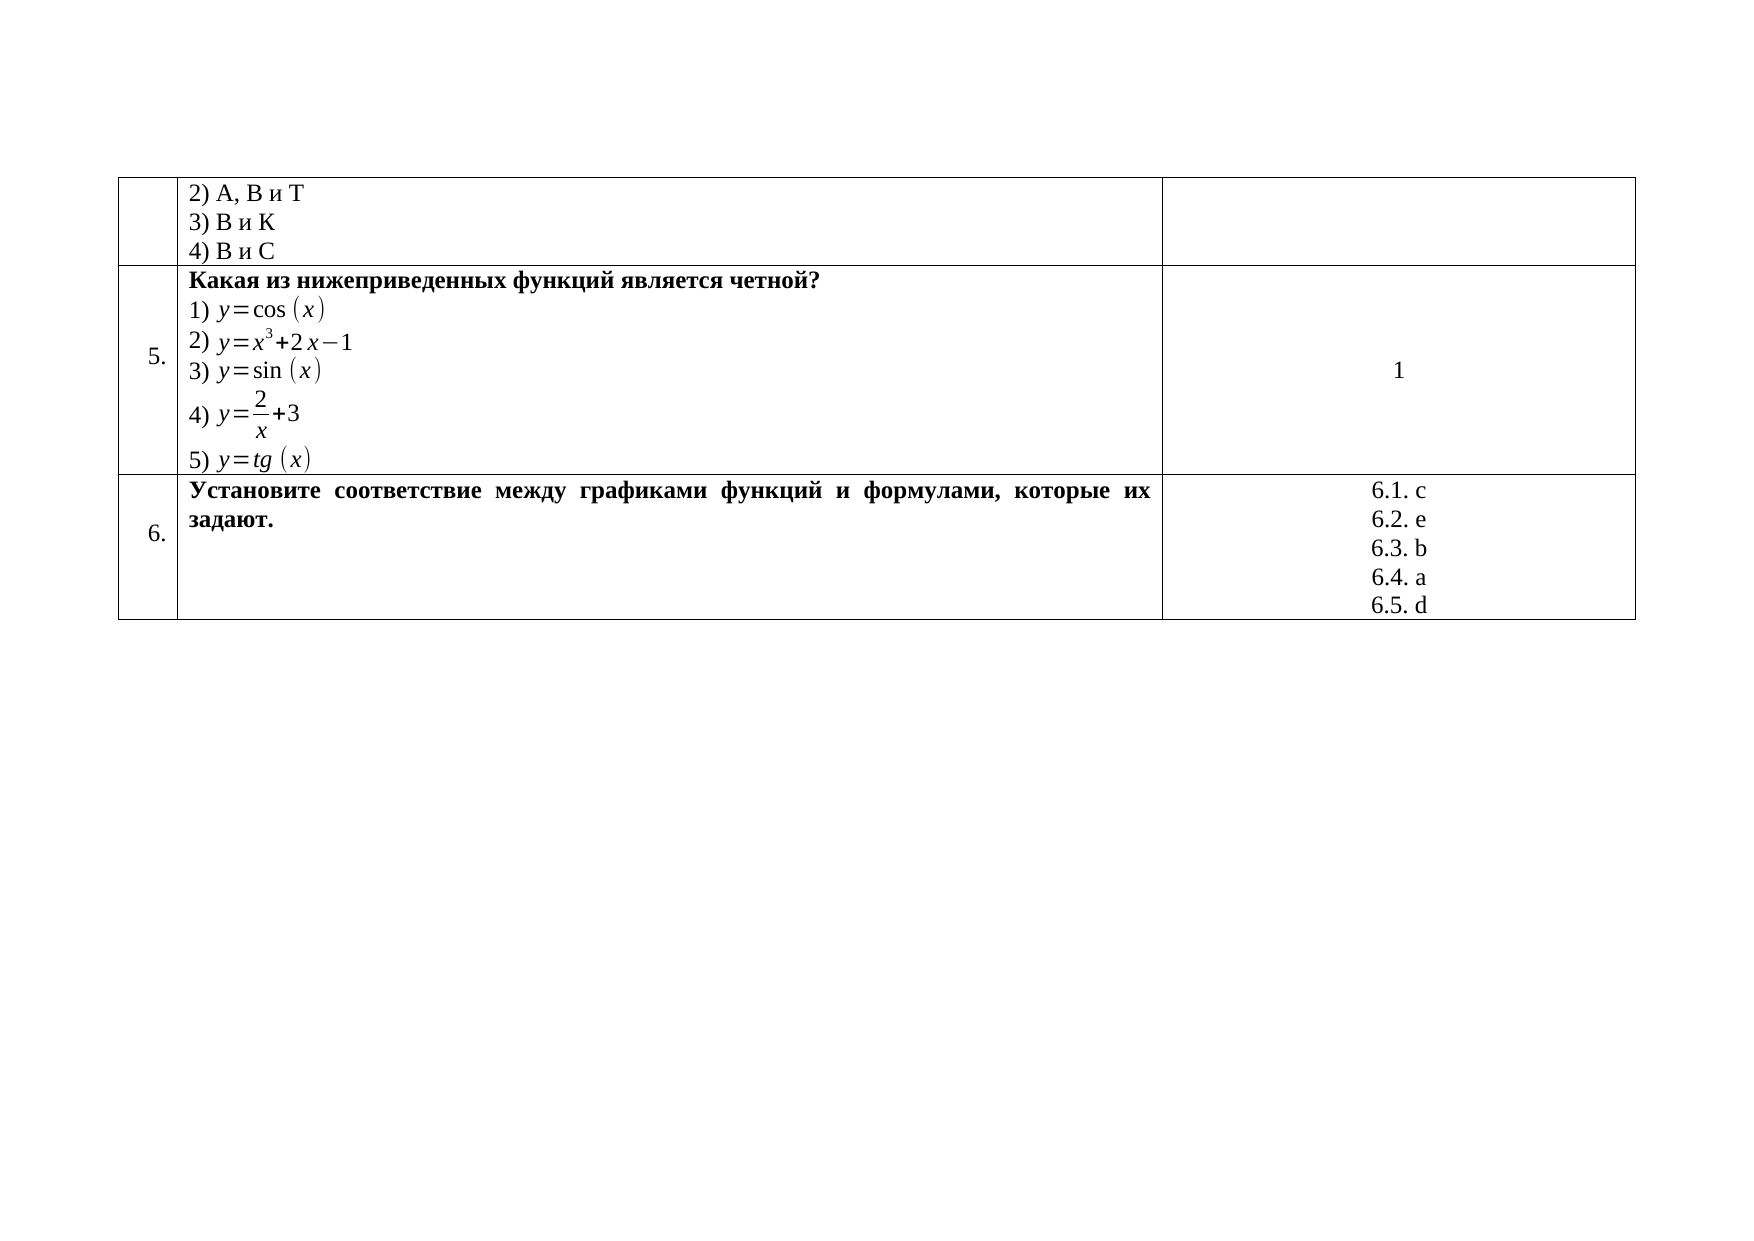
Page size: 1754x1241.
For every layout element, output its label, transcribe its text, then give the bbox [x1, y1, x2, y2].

table_cell Какая из нижеприведенных функций является четной? 1) 2) 3) 4) 5) [178, 266, 1162, 474]
table_cell Установите соответствие между графиками функций и формулами, которые их задают. [178, 475, 1162, 619]
table_cell 1 [1163, 266, 1635, 474]
table_cell [119, 266, 177, 474]
table_cell 4 [1163, 178, 1635, 264]
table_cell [178, 178, 1162, 264]
table_cell 6.1. с 6.2. е 6.3. b 6.4. a 6.5. d [1163, 475, 1635, 619]
table_cell [119, 475, 177, 619]
table_cell [119, 178, 177, 264]
